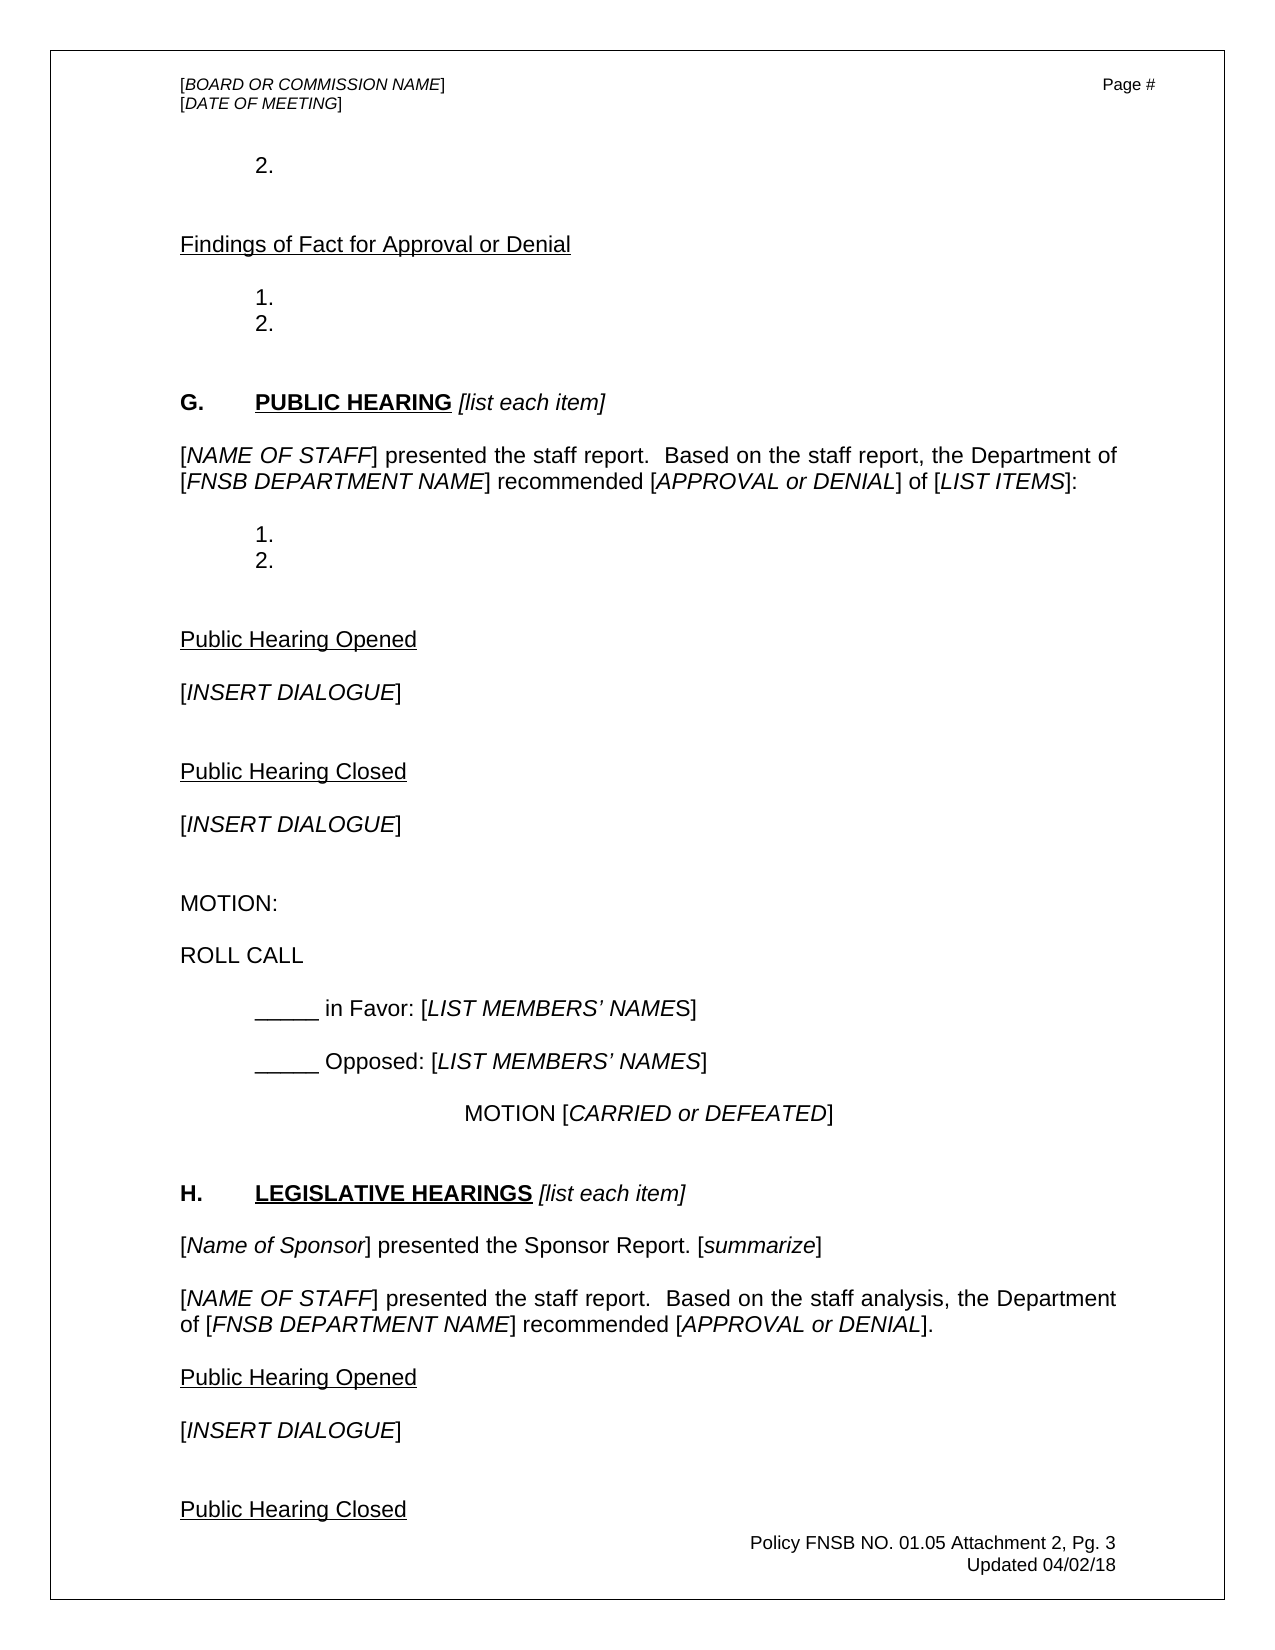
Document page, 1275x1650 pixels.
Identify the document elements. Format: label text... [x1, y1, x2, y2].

text Public Hearing Opened [180, 626, 1117, 652]
text [INSERT DIALOGUE] [180, 811, 1117, 837]
text _____ in Favor: [LIST MEMBERS’ NAMES] [255, 995, 1117, 1021]
text MOTION [CARRIED or DEFEATED] [180, 1100, 1117, 1127]
text Public Hearing Closed [180, 758, 1117, 784]
text [NAME OF STAFF] presented the staff report. Based on the staff report, the Department of [FNSB DEPARTMENT NAME] recommended [APPROVAL or DENIAL] of [LIST ITEMS]: [180, 442, 1117, 494]
text MOTION: [180, 889, 1117, 916]
list LEGISLATIVE HEARINGS [list each item] [180, 1179, 1117, 1206]
text Public Hearing Opened [180, 1364, 1117, 1390]
text [INSERT DIALOGUE] [180, 1417, 1117, 1443]
text [INSERT DIALOGUE] [180, 679, 1117, 705]
text Public Hearing Closed [180, 1496, 1117, 1522]
text [Name of Sponsor] presented the Sponsor Report. [summarize] [180, 1232, 1117, 1258]
text Findings of Fact for Approval or Denial [180, 231, 1117, 257]
list PUBLIC HEARING [list each item] [180, 389, 1117, 415]
text ROLL CALL [180, 942, 1117, 969]
text _____ Opposed: [LIST MEMBERS’ NAMES] [255, 1048, 1117, 1074]
text [NAME OF STAFF] presented the staff report. Based on the staff analysis, the Department of [FNSB DEPARTMENT NAME] recommended [APPROVAL or DENIAL]. [180, 1285, 1117, 1338]
